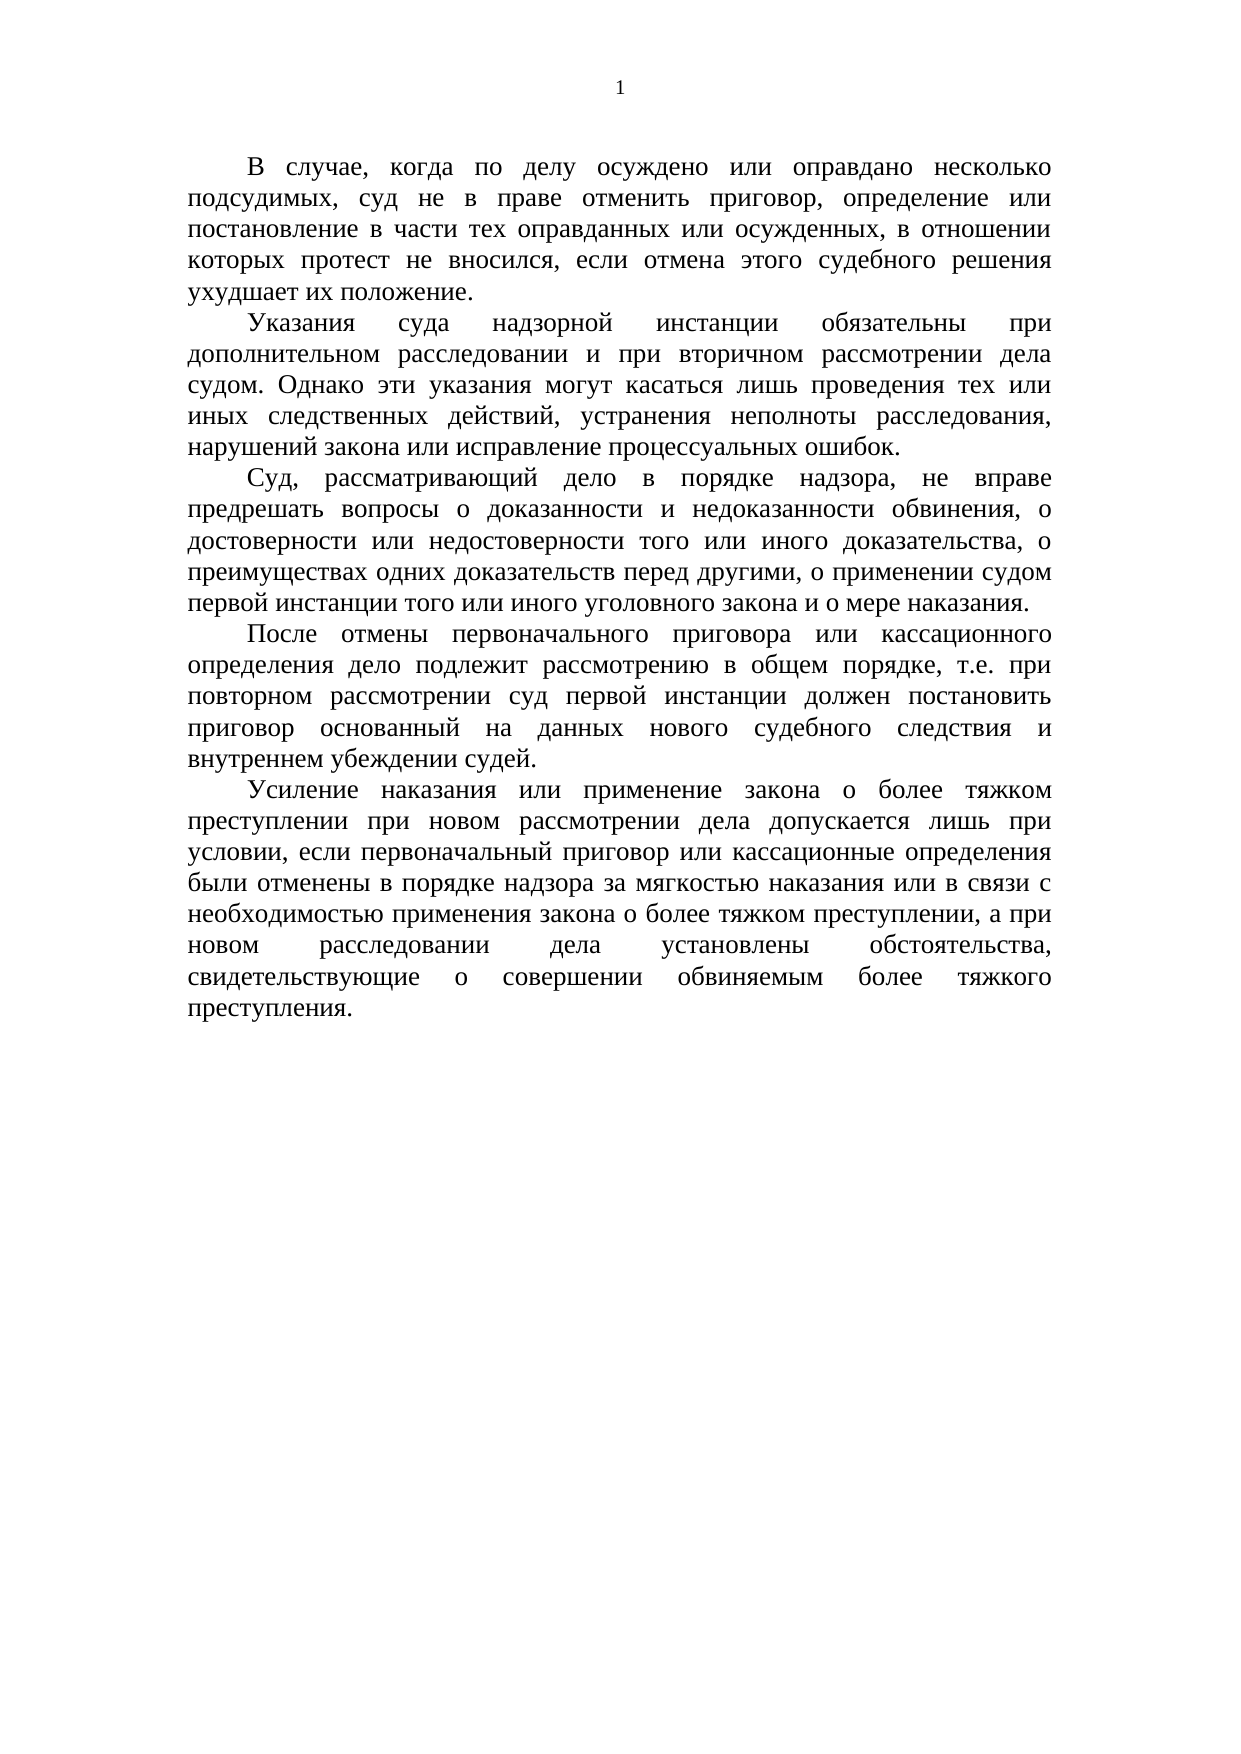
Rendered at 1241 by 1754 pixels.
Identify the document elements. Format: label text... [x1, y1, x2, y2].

text Указания суда надзорной инстанции обязательны при дополнительном расследовании и при вторичном рассмотрении дела судом. Однако эти указания могут касаться лишь проведения тех или иных следственных действий, устранения неполноты расследования, нарушений закона или исправление процессуальных ошибок. [187, 306, 1053, 461]
text В случае, когда по делу осуждено или оправдано несколько подсудимых, суд не в праве отменить приговор, определение или постановление в части тех оправданных или осужденных, в отношении которых протест не вносился, если отмена этого судебного решения ухудшает их положение. [187, 150, 1053, 306]
text Суд, рассматривающий дело в порядке надзора, не вправе предрешать вопросы о доказанности и недоказанности обвинения, о достоверности или недостоверности того или иного доказательства, о преимуществах одних доказательств перед другими, о применении судом первой инстанции того или иного уголовного закона и о мере наказания. [187, 461, 1053, 617]
text Усиление наказания или применение закона о более тяжком преступлении при новом рассмотрении дела допускается лишь при условии, если первоначальный приговор или кассационные определения были отменены в порядке надзора за мягкостью наказания или в связи с необходимостью применения закона о более тяжком преступлении, а при новом расследовании дела установлены обстоятельства, свидетельствующие о совершении обвиняемым более тяжкого преступления. [187, 773, 1053, 1022]
text После отмены первоначального приговора или кассационного определения дело подлежит рассмотрению в общем порядке, т.е. при повторном рассмотрении суд первой инстанции должен постановить приговор основанный на данных нового судебного следствия и внутреннем убеждении судей. [187, 617, 1053, 773]
